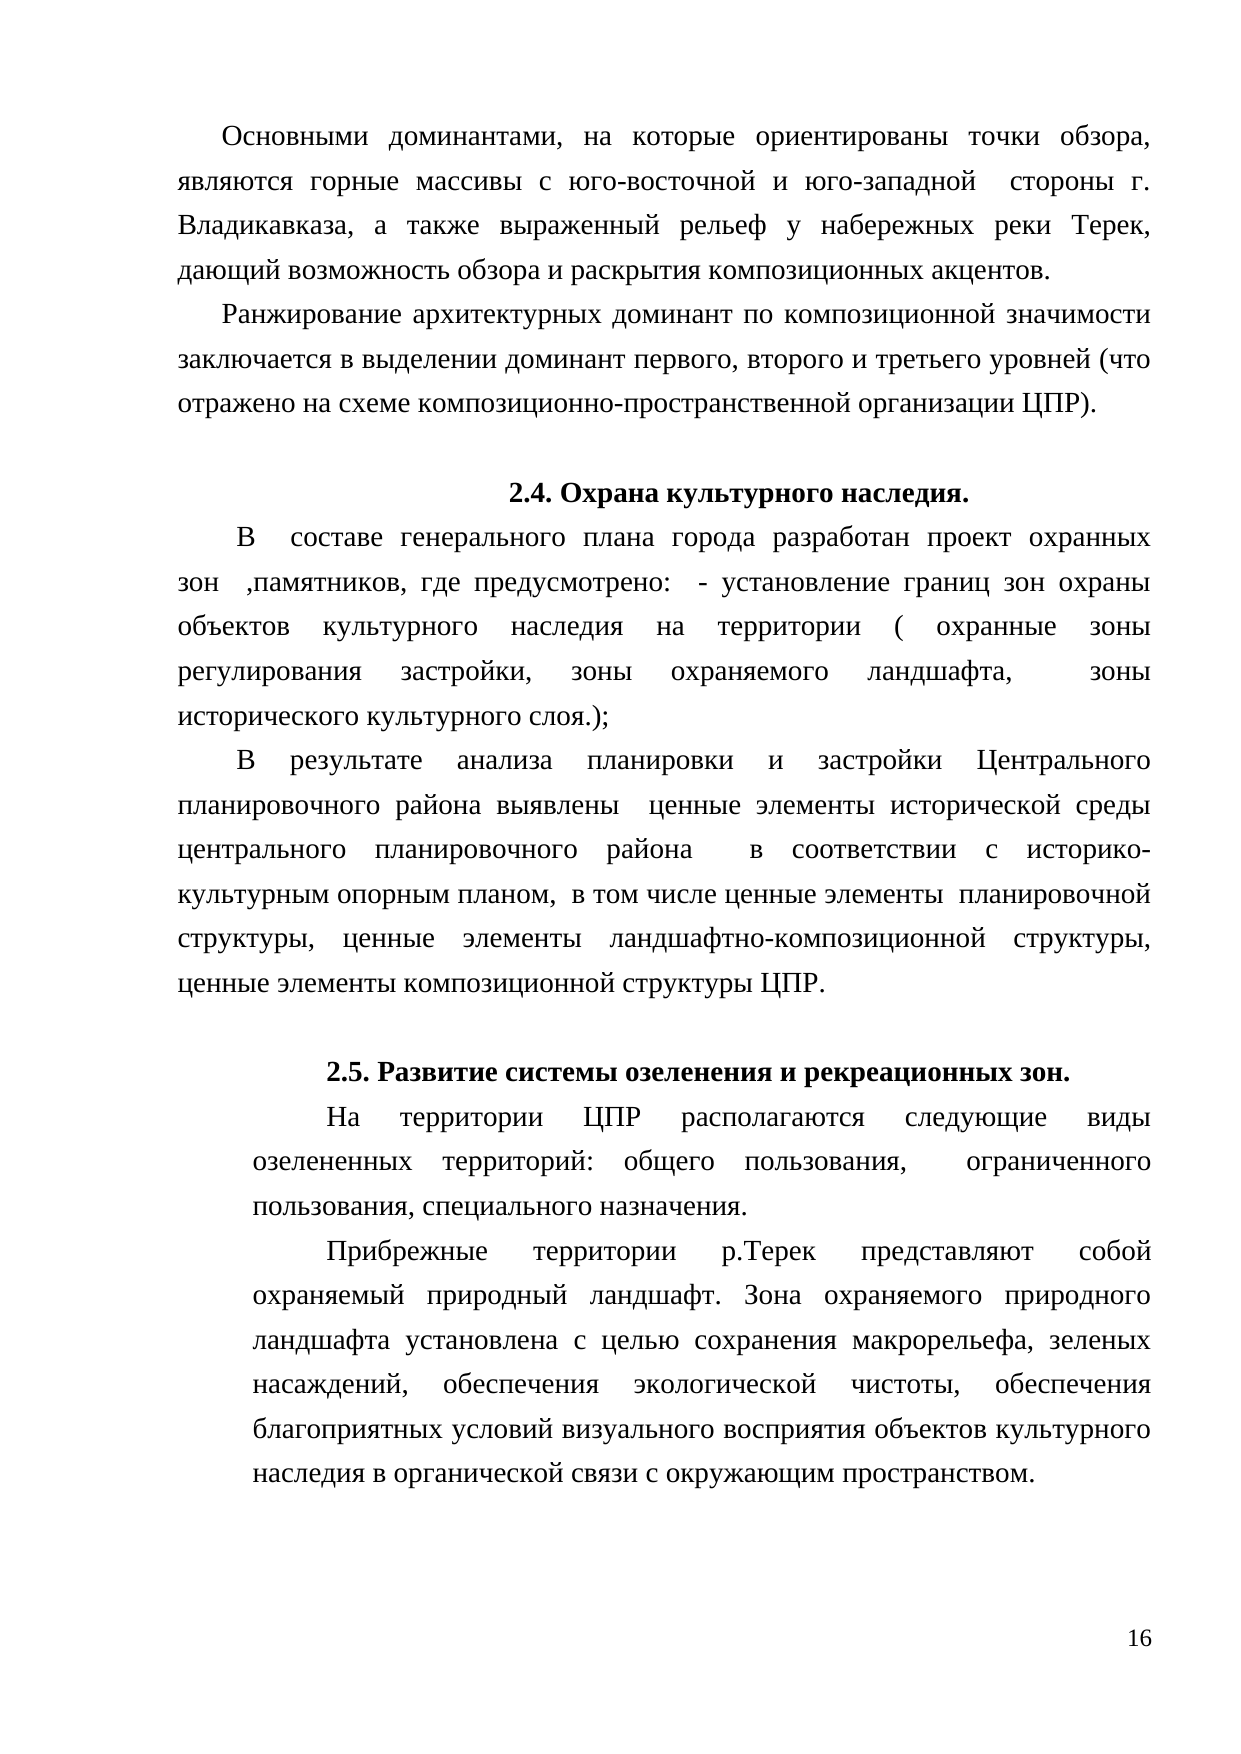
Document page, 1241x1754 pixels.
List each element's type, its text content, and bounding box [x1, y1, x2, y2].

text 2.4. Охрана культурного наследия. [252, 475, 1152, 508]
text Основными доминантами, на которые ориентированы точки обзора, являются горные массивы с юго-восточной и юго-западной стороны г. Владикавказа, а также выраженный рельеф у набережных реки Терек, дающий возможность обзора и раскрытия композиционных акцентов. [177, 118, 1152, 285]
list В составе генерального плана города разработан проект охранных зон ,памятников, где предусмотрено: - установление границ зон охраны объектов культурного наследия на территории ( охранные зоны регулирования застройки, зоны охраняемого ландшафта, зоны исторического культурного слоя.); [177, 519, 1152, 731]
text Ранжирование архитектурных доминант по композиционной значимости заключается в выделении доминант первого, второго и третьего уровней (что отражено на схеме композиционно-пространственной организации ЦПР). [177, 296, 1152, 419]
list В результате анализа планировки и застройки Центрального планировочного района выявлены ценные элементы исторической среды центрального планировочного района в соответствии с историко-культурным опорным планом, в том числе ценные элементы планировочной структуры, ценные элементы ландшафтно-композиционной структуры, ценные элементы композиционной структуры ЦПР. [177, 742, 1152, 999]
text Прибрежные территории р.Терек представляют собой охраняемый природный ландшафт. Зона охраняемого природного ландшафта установлена с целью сохранения макрорельефа, зеленых насаждений, обеспечения экологической чистоты, обеспечения благоприятных условий визуального восприятия объектов культурного наследия в органической связи с окружающим пространством. [252, 1233, 1152, 1489]
text На территории ЦПР располагаются следующие виды озелененных территорий: общего пользования, ограниченного пользования, специального назначения. [252, 1099, 1152, 1222]
text 2.5. Развитие системы озеленения и рекреационных зон. [252, 1054, 1152, 1088]
